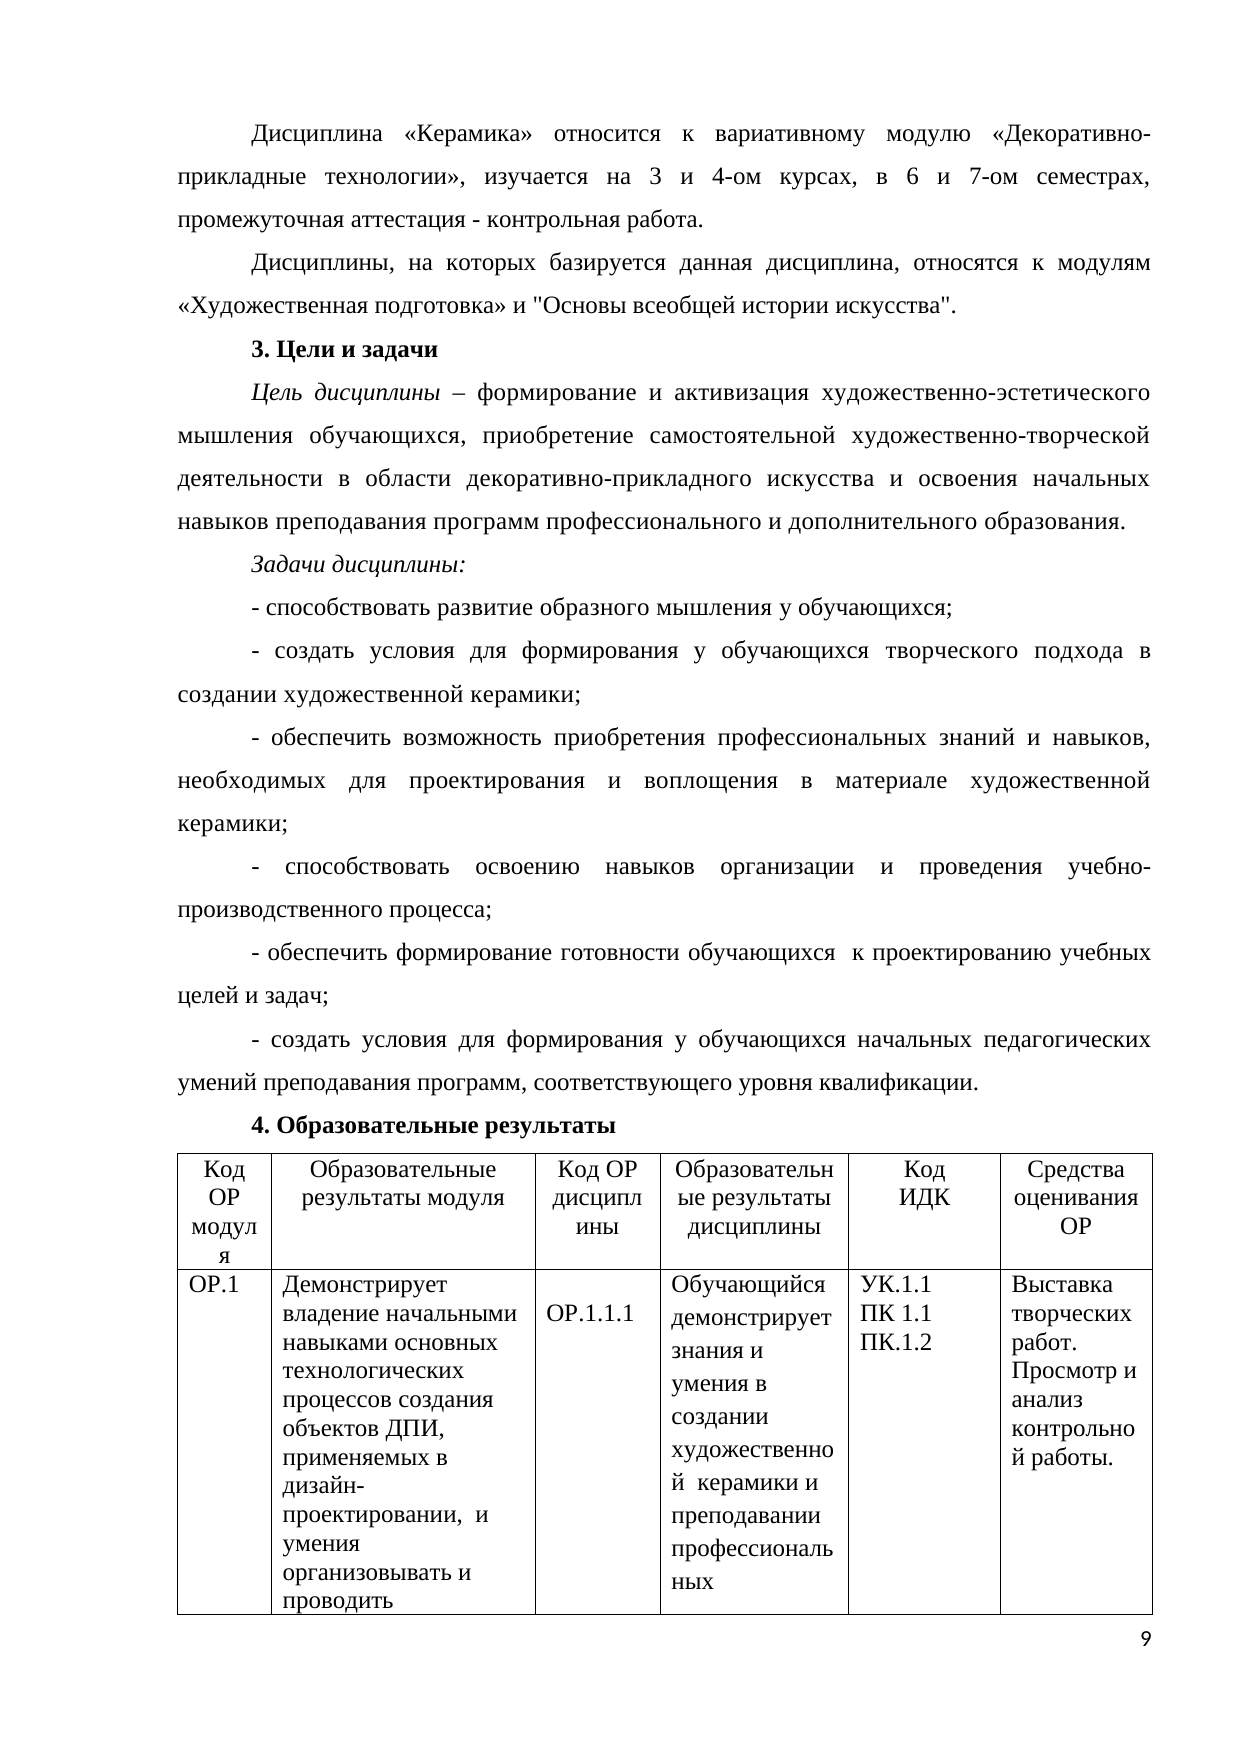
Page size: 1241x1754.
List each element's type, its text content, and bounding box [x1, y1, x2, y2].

text - способствовать освоению навыков организации и проведения учебно-производственного процесса; [177, 851, 1152, 923]
text - способствовать развитие образного мышления у обучающихся; [177, 592, 1152, 621]
table_header Образовательные результаты модуля [272, 1154, 535, 1269]
text - обеспечить формирование готовности обучающихся к проектированию учебных целей и задач; [177, 937, 1152, 1009]
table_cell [661, 1270, 848, 1614]
text 4. Образовательные результаты [177, 1110, 1152, 1139]
table_header Образовательные результаты дисциплины [661, 1154, 848, 1269]
text Дисциплины, на которых базируется данная дисциплина, относятся к модулям «Художественная подготовка» и "Основы всеобщей истории искусства". [177, 247, 1152, 319]
text - создать условия для формирования у обучающихся творческого подхода в создании художественной керамики; [177, 636, 1152, 707]
text Дисциплина «Керамика» относится к вариативному модулю «Декоративно-прикладные технологии», изучается на 3 и 4-ом курсах, в 6 и 7-ом семестрах, промежуточная аттестация - контрольная работа. [177, 118, 1152, 233]
table_header Код ОР дисциплины [536, 1154, 660, 1269]
text 3. Цели и задачи [177, 334, 1152, 362]
text Задачи дисциплины: [177, 549, 1152, 578]
table_header Код ОР модуля [178, 1154, 271, 1269]
text Цель дисциплины – формирование и активизация художественно-эстетического мышления обучающихся, приобретение самостоятельной художественно-творческой деятельности в области декоративно-прикладного искусства и освоения начальных навыков преподавания программ профессионального и дополнительного образования. [177, 377, 1152, 535]
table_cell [1001, 1270, 1152, 1614]
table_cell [272, 1270, 535, 1614]
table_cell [849, 1270, 1000, 1614]
table_cell ОР.1 [178, 1270, 271, 1614]
text - создать условия для формирования у обучающихся начальных педагогических умений преподавания программ, соответствующего уровня квалификации. [177, 1024, 1152, 1096]
table_cell ОР.1.1.1 [536, 1270, 660, 1614]
text - обеспечить возможность приобретения профессиональных знаний и навыков, необходимых для проектирования и воплощения в материале художественной керамики; [177, 722, 1152, 837]
table_header Средства оценивания ОР [1001, 1154, 1152, 1269]
table_header Код ИДК [849, 1154, 1000, 1269]
